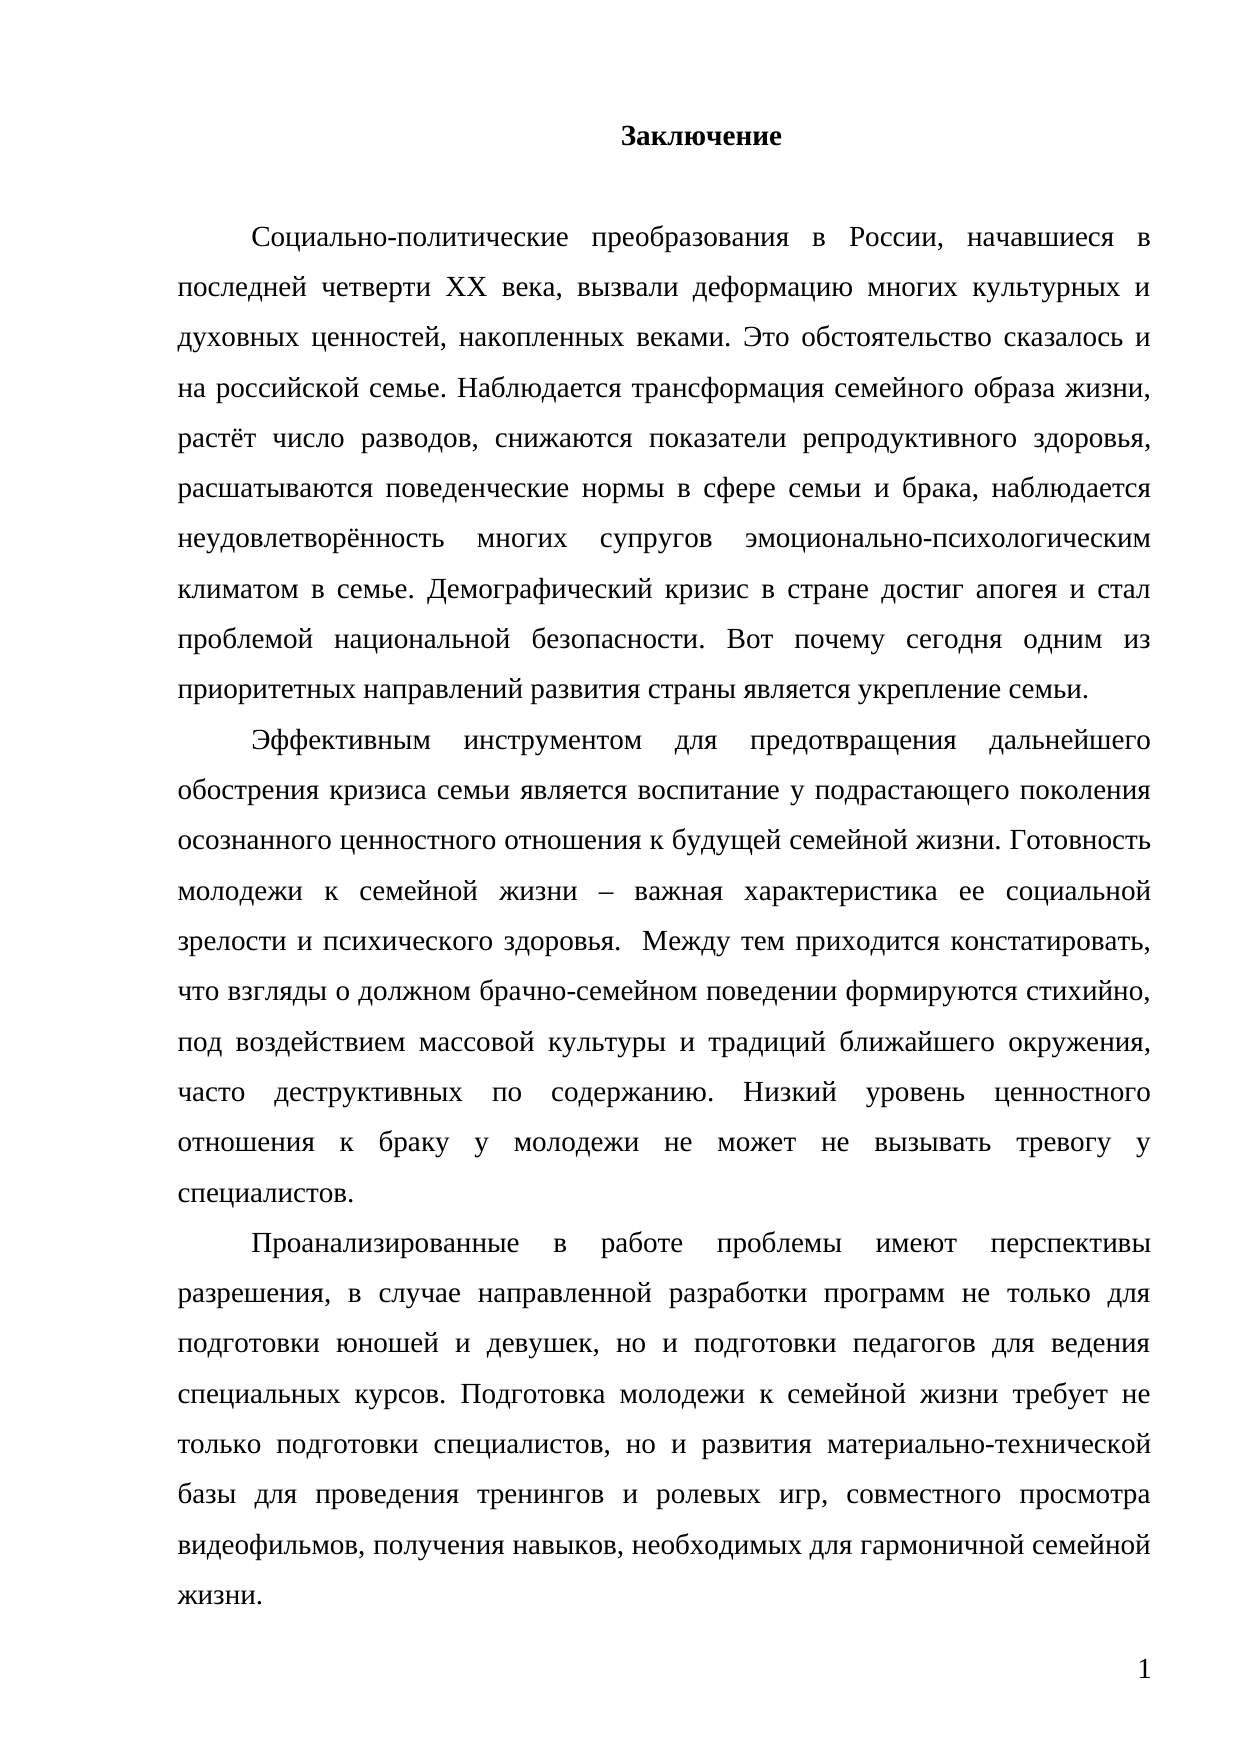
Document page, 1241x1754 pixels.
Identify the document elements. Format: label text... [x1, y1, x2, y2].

text Заключение [177, 118, 1152, 152]
text Проанализированные в работе проблемы имеют перспективы разрешения, в случае направленной разработки программ не только для подготовки юношей и девушек, но и подготовки педагогов для ведения специальных курсов. Подготовка молодежи к семейной жизни требует не только подготовки специалистов, но и развития материально-технической базы для проведения тренингов и ролевых игр, совместного просмотра видеофильмов, получения навыков, необходимых для гармоничной семейной жизни. [177, 1225, 1152, 1611]
text Социально-политические преобразования в России, начавшиеся в последней четверти ХХ века, вызвали деформацию многих культурных и духовных ценностей, накопленных веками. Это обстоятельство сказалось и на российской семье. Наблюдается трансформация семейного образа жизни, растёт число разводов, снижаются показатели репродуктивного здоровья, расшатываются поведенческие нормы в сфере семьи и брака, наблюдается неудовлетворённость многих супругов эмоционально-психологическим климатом в семье. Демографический кризис в стране достиг апогея и стал проблемой национальной безопасности. Вот почему сегодня одним из приоритетных направлений развития страны является укрепление семьи. [177, 219, 1152, 705]
text Эффективным инструментом для предотвращения дальнейшего обострения кризиса семьи является воспитание у подрастающего поколения осознанного ценностного отношения к будущей семейной жизни. Готовность молодежи к семейной жизни – важная характеристика ее социальной зрелости и психического здоровья. Между тем приходится констатировать, что взгляды о должном брачно-семейном поведении формируются стихийно, под воздействием массовой культуры и традиций ближайшего окружения, часто деструктивных по содержанию. Низкий уровень ценностного отношения к браку у молодежи не может не вызывать тревогу у специалистов. [177, 722, 1152, 1208]
